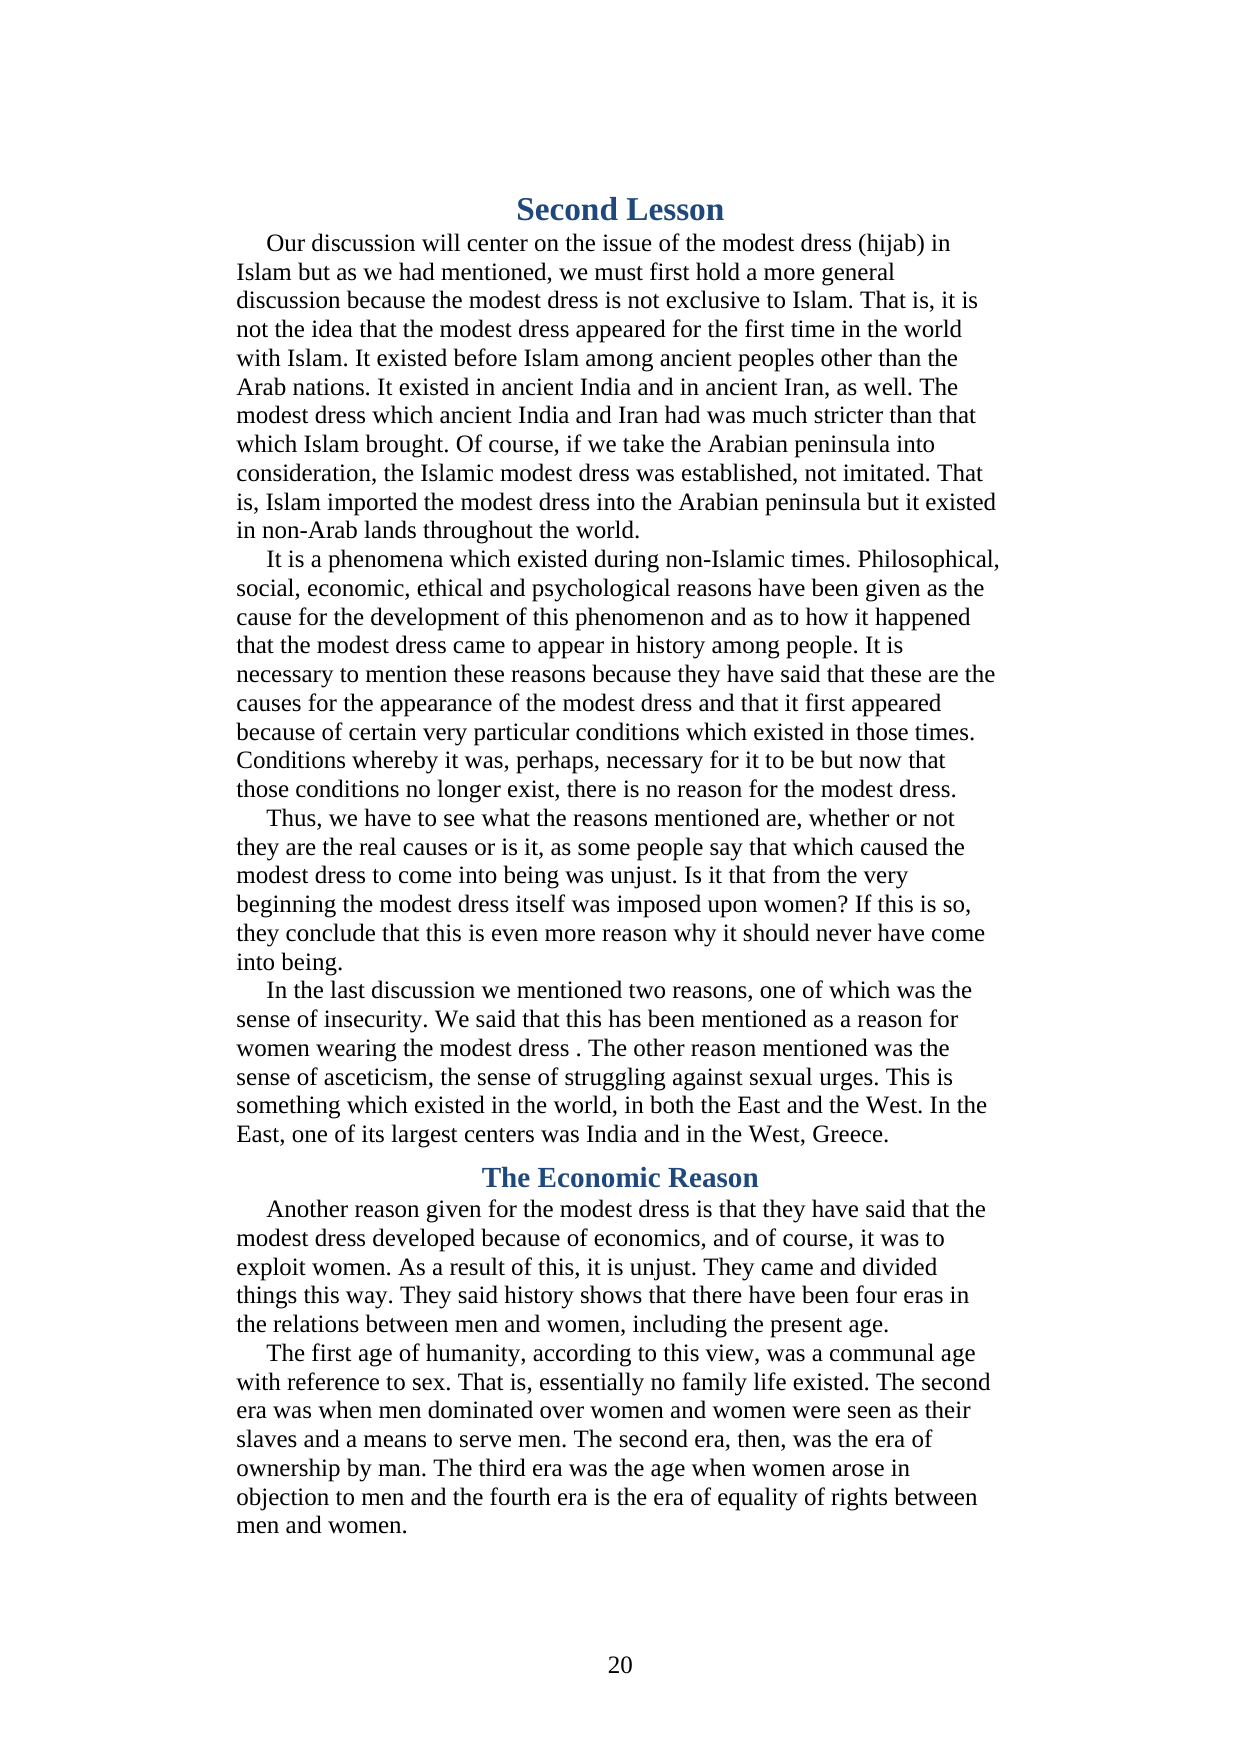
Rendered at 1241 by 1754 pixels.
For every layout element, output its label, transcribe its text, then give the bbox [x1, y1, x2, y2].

subtitle The Economic Reason [236, 1161, 1004, 1194]
subtitle Second Lesson [236, 190, 1004, 228]
text Another reason given for the modest dress is that they have said that the modest dress developed because of economics, and of course, it was to exploit women. As a result of this, it is unjust. They came and divided things this way. They said history shows that there have been four eras in the relations between men and women, including the present age. [236, 1194, 1004, 1338]
text The first age of humanity, according to this view, was a communal age with reference to sex. That is, essentially no family life existed. The second era was when men dominated over women and women were seen as their slaves and a means to serve men. The second era, then, was the era of ownership by man. The third era was the age when women arose in objection to men and the fourth era is the era of equality of rights between men and women. [236, 1338, 1004, 1539]
text Thus, we have to see what the reasons mentioned are, whether or not they are the real causes or is it, as some people say that which caused the modest dress to come into being was unjust. Is it that from the very beginning the modest dress itself was imposed upon women? If this is so, they conclude that this is even more reason why it should never have come into being. [236, 803, 1004, 976]
text It is a phenomena which existed during non-Islamic times. Philosophical, social, economic, ethical and psychological reasons have been given as the cause for the development of this phenomenon and as to how it happened that the modest dress came to appear in history among people. It is necessary to mention these reasons because they have said that these are the causes for the appearance of the modest dress and that it first appeared because of certain very particular conditions which existed in those times. Conditions whereby it was, perhaps, necessary for it to be but now that those conditions no longer exist, there is no reason for the modest dress. [236, 544, 1004, 803]
text In the last discussion we mentioned two reasons, one of which was the sense of insecurity. We said that this has been mentioned as a reason for women wearing the modest dress . The other reason mentioned was the sense of asceticism, the sense of struggling against sexual urges. This is something which existed in the world, in both the East and the West. In the East, one of its largest centers was India and in the West, Greece. [236, 976, 1004, 1148]
text Our discussion will center on the issue of the modest dress (hijab) in Islam but as we had mentioned, we must first hold a more general discussion because the modest dress is not exclusive to Islam. That is, it is not the idea that the modest dress appeared for the first time in the world with Islam. It existed before Islam among ancient peoples other than the Arab nations. It existed in ancient India and in ancient Iran, as well. The modest dress which ancient India and Iran had was much stricter than that which Islam brought. Of course, if we take the Arabian peninsula into consideration, the Islamic modest dress was established, not imitated. That is, Islam imported the modest dress into the Arabian peninsula but it existed in non-Arab lands throughout the world. [236, 228, 1004, 544]
